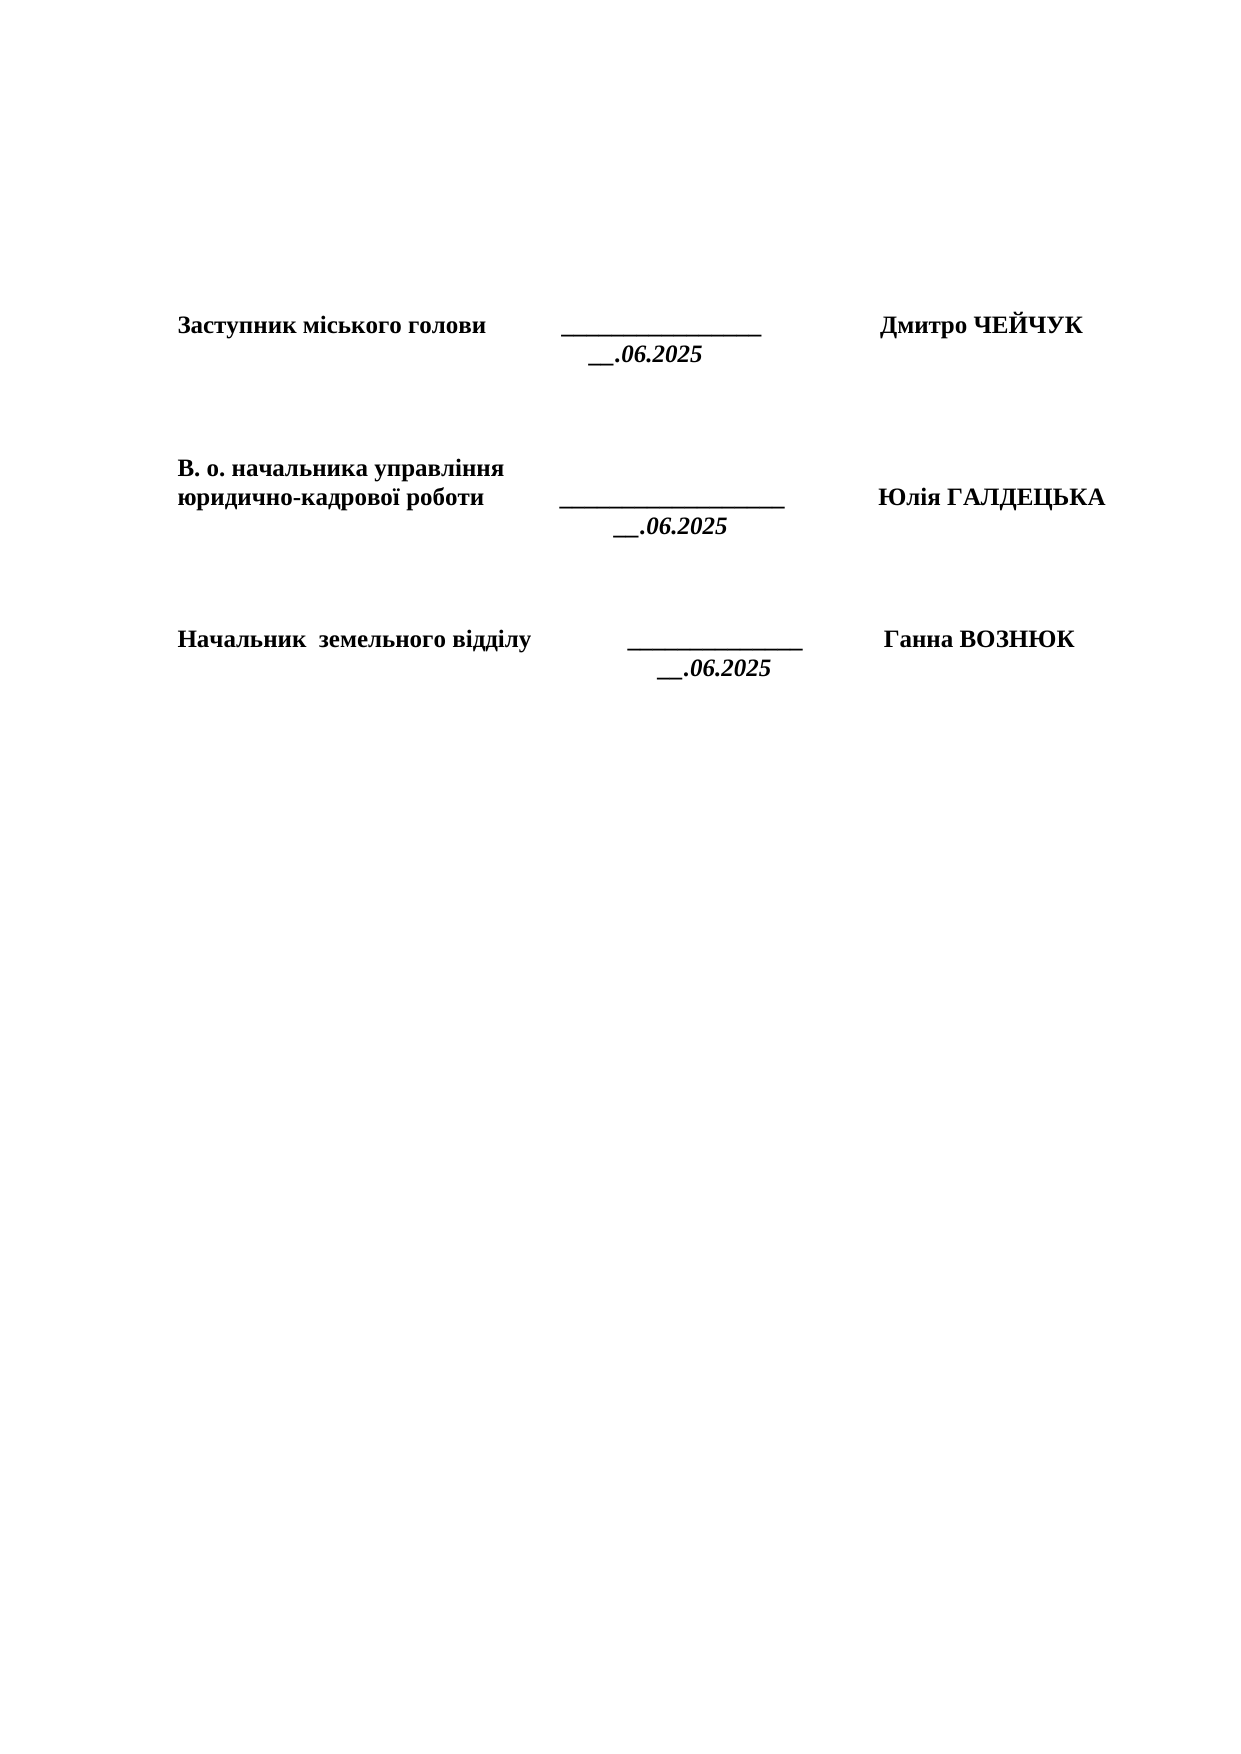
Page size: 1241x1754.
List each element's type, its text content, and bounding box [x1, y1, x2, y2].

text __.06.2025 [177, 339, 1181, 396]
text В. о. начальника управління [177, 425, 1181, 482]
text Начальник земельного відділу ______________ Ганна ВОЗНЮК [177, 624, 1181, 653]
text юридично-кадрової роботи __________________ Юлія ГАЛДЕЦЬКА [177, 482, 1181, 511]
text Заступник міського голови ________________ Дмитро ЧЕЙЧУК [177, 310, 1181, 339]
text __.06.2025 [177, 511, 1181, 624]
text __.06.2025 [177, 653, 1181, 682]
